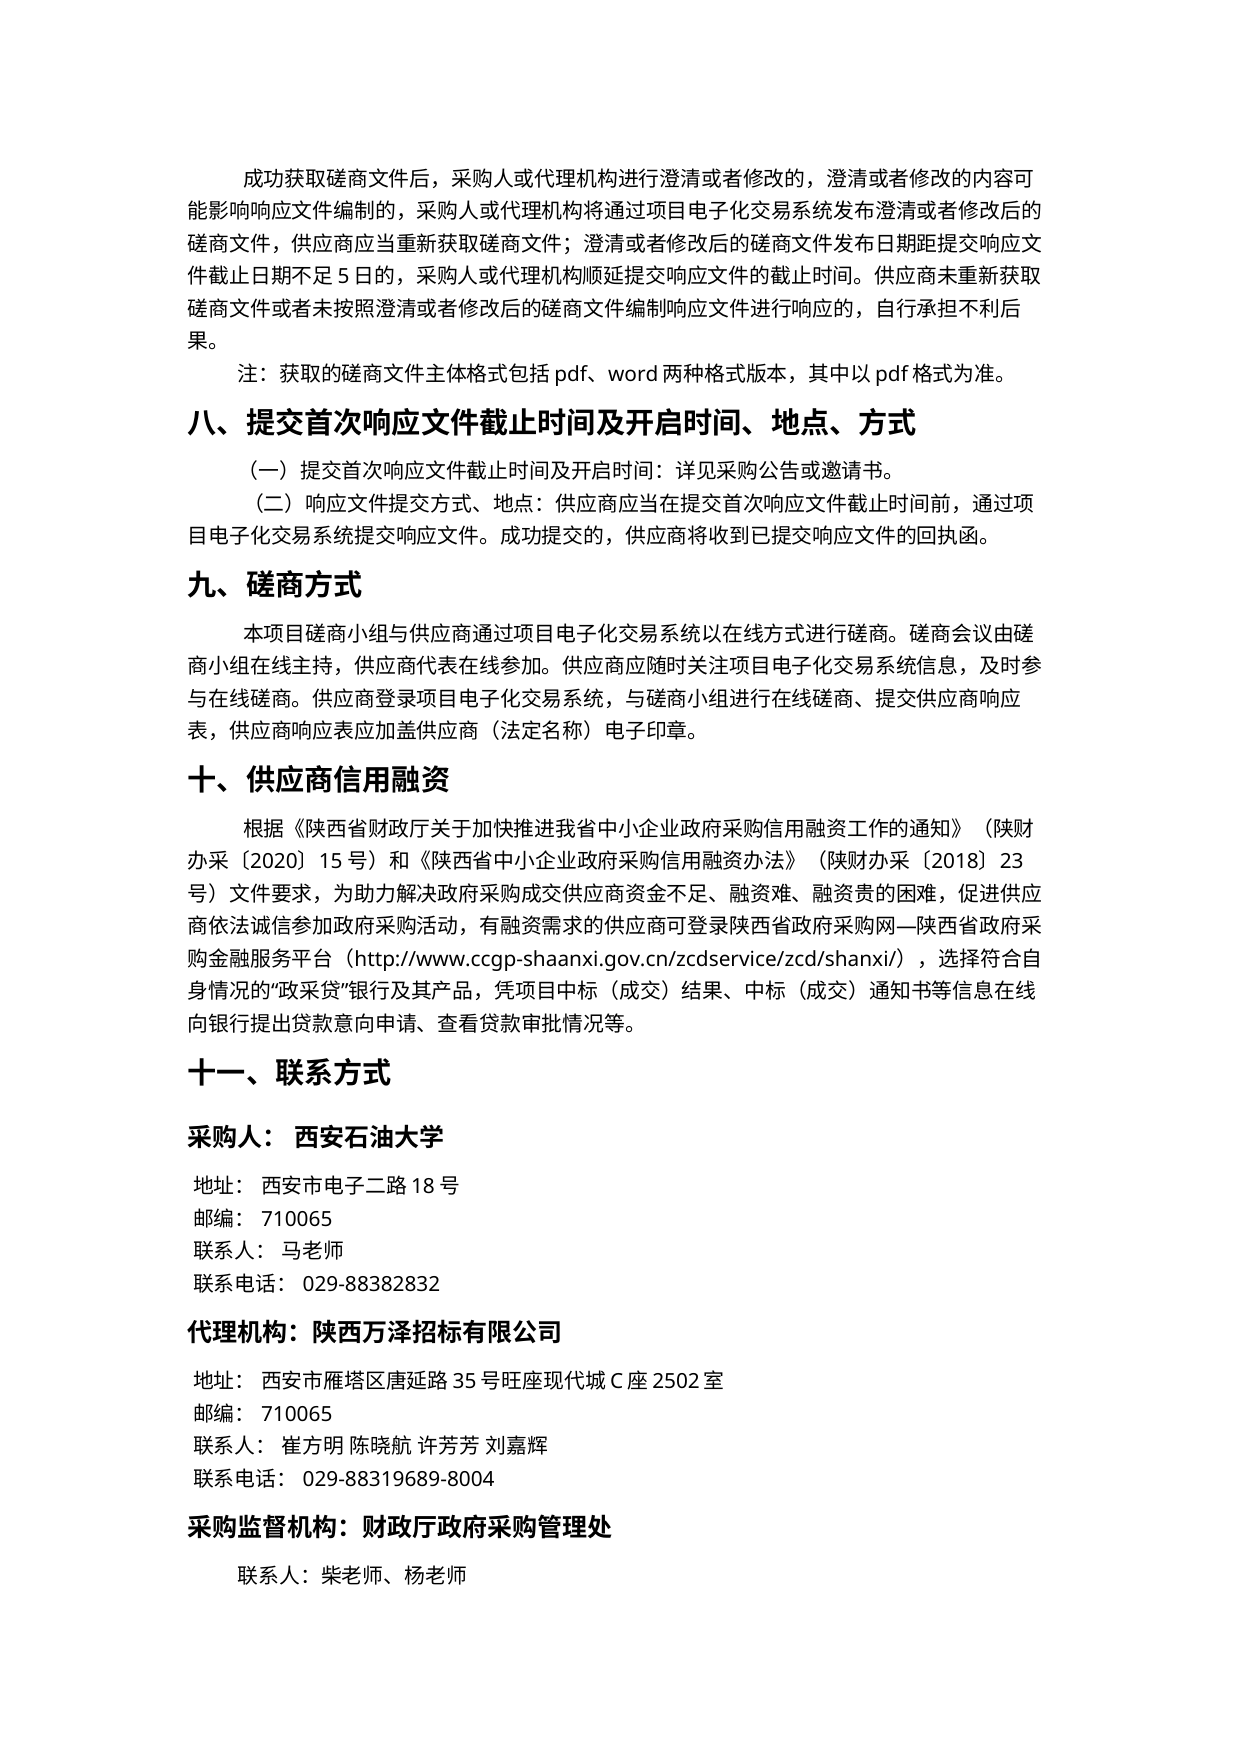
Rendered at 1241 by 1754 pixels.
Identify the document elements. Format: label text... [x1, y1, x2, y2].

text （二）响应文件提交方式、地点：供应商应当在提交首次响应文件截止时间前，通过项目电子化交易系统提交响应文件。成功提交的，供应商将收到已提交响应文件的回执函。 [187, 487, 1053, 552]
text 十一、联系方式 [187, 1039, 1053, 1104]
text 根据《陕西省财政厅关于加快推进我省中小企业政府采购信用融资工作的通知》（陕财办采〔2020〕15 号）和《陕西省中小企业政府采购信用融资办法》（陕财办采〔2018〕23 号）文件要求，为助力解决政府采购成交供应商资金不足、融资难、融资贵的困难，促进供应商依法诚信参加政府采购活动，有融资需求的供应商可登录陕西省政府采购网—陕西省政府采购金融服务平台（http://www.ccgp-shaanxi.gov.cn/zcdservice/zcd/shanxi/），选择符合自身情况的“政采贷”银行及其产品，凭项目中标（成交）结果、中标（成交）通知书等信息在线向银行提出贷款意向申请、查看贷款审批情况等。 [187, 812, 1053, 1039]
text 地址： 西安市电子二路18号 [187, 1169, 1053, 1202]
text （一）提交首次响应文件截止时间及开启时间：详见采购公告或邀请书。 [187, 454, 1053, 487]
text 采购监督机构：财政厅政府采购管理处 [187, 1494, 1053, 1559]
text 采购人： 西安石油大学 [187, 1104, 1053, 1169]
text 注：获取的磋商文件主体格式包括pdf、word两种格式版本，其中以pdf格式为准。 [187, 357, 1053, 389]
text 联系电话： 029-88382832 [187, 1267, 1053, 1299]
text 联系人： 马老师 [187, 1234, 1053, 1267]
text 邮编： 710065 [187, 1397, 1053, 1429]
text 邮编： 710065 [187, 1202, 1053, 1234]
text 九、磋商方式 [187, 552, 1053, 617]
text 成功获取磋商文件后，采购人或代理机构进行澄清或者修改的，澄清或者修改的内容可能影响响应文件编制的，采购人或代理机构将通过项目电子化交易系统发布澄清或者修改后的磋商文件，供应商应当重新获取磋商文件；澄清或者修改后的磋商文件发布日期距提交响应文件截止日期不足5日的，采购人或代理机构顺延提交响应文件的截止时间。供应商未重新获取磋商文件或者未按照澄清或者修改后的磋商文件编制响应文件进行响应的，自行承担不利后果。 [187, 162, 1053, 357]
text 十、供应商信用融资 [187, 747, 1053, 812]
text 八、提交首次响应文件截止时间及开启时间、地点、方式 [187, 389, 1053, 454]
text 本项目磋商小组与供应商通过项目电子化交易系统以在线方式进行磋商。磋商会议由磋商小组在线主持，供应商代表在线参加。供应商应随时关注项目电子化交易系统信息，及时参与在线磋商。供应商登录项目电子化交易系统，与磋商小组进行在线磋商、提交供应商响应表，供应商响应表应加盖供应商（法定名称）电子印章。 [187, 617, 1053, 747]
text 联系电话： 029-88319689-8004 [187, 1462, 1053, 1494]
text 联系人： 崔方明 陈晓航 许芳芳 刘嘉辉 [187, 1429, 1053, 1462]
text 代理机构：陕西万泽招标有限公司 [187, 1299, 1053, 1364]
text 地址： 西安市雁塔区唐延路35号旺座现代城C座2502室 [187, 1364, 1053, 1397]
text 联系人：柴老师、杨老师 [187, 1559, 1053, 1592]
